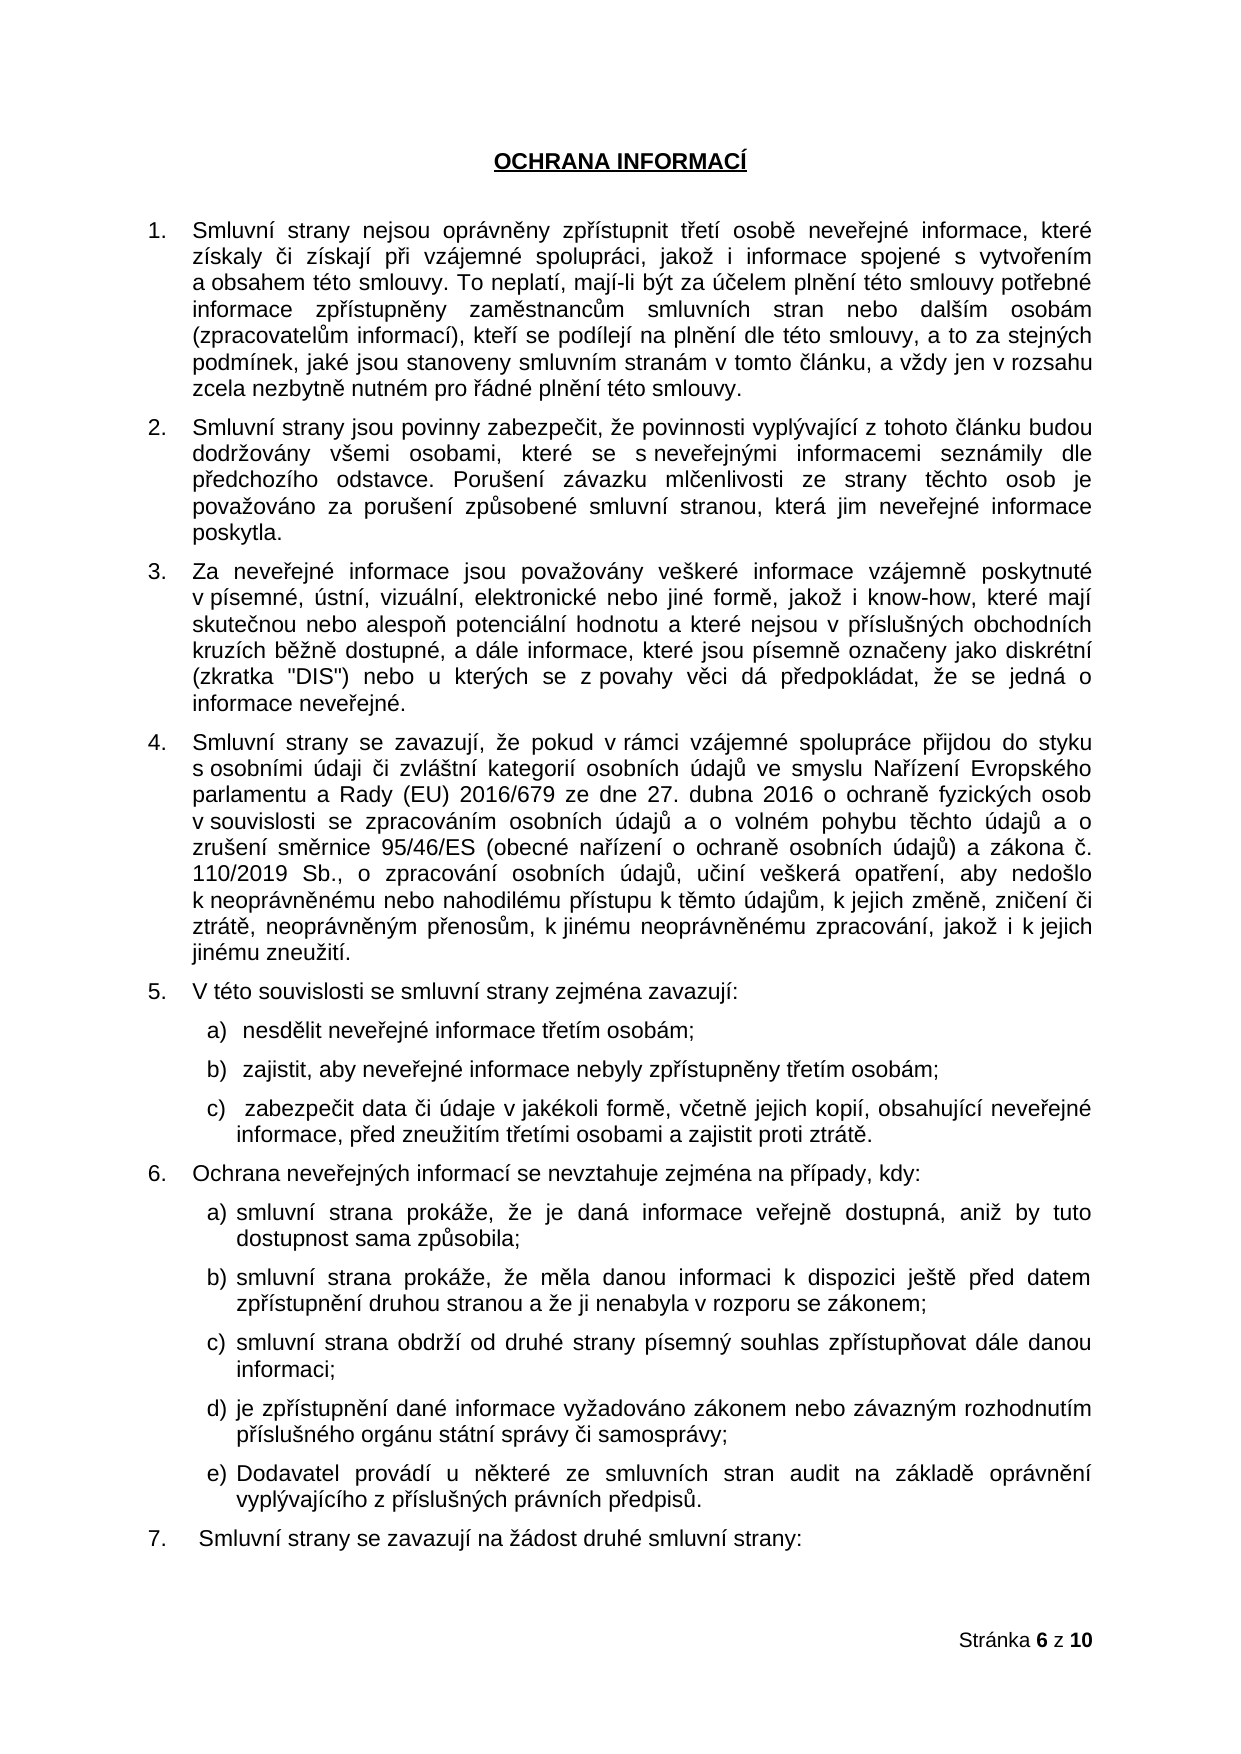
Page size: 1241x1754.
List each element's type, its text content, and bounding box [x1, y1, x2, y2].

text 6. Ochrana neveřejných informací se nevztahuje zejména na případy, kdy: [148, 1160, 1093, 1186]
list Dodavatel provádí u některé ze smluvních stran audit na základě oprávnění vyplývajícího z příslušných právních předpisů. [207, 1460, 1092, 1512]
text 4. Smluvní strany se zavazují, že pokud v rámci vzájemné spolupráce přijdou do styku s osobními údaji či zvláštní kategorií osobních údajů ve smyslu Nařízení Evropského parlamentu a Rady (EU) 2016/679 ze dne 27. dubna 2016 o ochraně fyzických osob v souvislosti se zpracováním osobních údajů a o volném pohybu těchto údajů a o zrušení směrnice 95/46/ES (obecné nařízení o ochraně osobních údajů) a zákona č. 110/2019 Sb., o zpracování osobních údajů, učiní veškerá opatření, aby nedošlo k neoprávněnému nebo nahodilému přístupu k těmto údajům, k jejich změně, zničení či ztrátě, neoprávněným přenosům, k jinému neoprávněnému zpracování, jakož i k jejich jinému zneužití. [148, 728, 1093, 966]
list smluvní strana prokáže, že je daná informace veřejně dostupná, aniž by tuto dostupnost sama způsobila; [207, 1199, 1092, 1252]
text 5. V této souvislosti se smluvní strany zejména zavazují: [148, 978, 1093, 1004]
list smluvní strana prokáže, že měla danou informaci k dispozici ještě před datem zpřístupnění druhou stranou a že ji nenabyla v rozporu se zákonem; [207, 1264, 1092, 1317]
list nesdělit neveřejné informace třetím osobám; [207, 1017, 1092, 1043]
text OCHRANA INFORMACÍ [148, 148, 1093, 174]
text 3. Za neveřejné informace jsou považovány veškeré informace vzájemně poskytnuté v písemné, ústní, vizuální, elektronické nebo jiné formě, jakož i know-how, které mají skutečnou nebo alespoň potenciální hodnotu a které nejsou v příslušných obchodních kruzích běžně dostupné, a dále informace, které jsou písemně označeny jako diskrétní (zkratka "DIS") nebo u kterých se z povahy věci dá předpokládat, že se jedná o informace neveřejné. [148, 558, 1093, 716]
text 7. Smluvní strany se zavazují na žádost druhé smluvní strany: [148, 1525, 1093, 1551]
list je zpřístupnění dané informace vyžadováno zákonem nebo závazným rozhodnutím příslušného orgánu státní správy či samosprávy; [207, 1394, 1092, 1447]
text 1. Smluvní strany nejsou oprávněny zpřístupnit třetí osobě neveřejné informace, které získaly či získají při vzájemné spolupráci, jakož i informace spojené s vytvořením a obsahem této smlouvy. To neplatí, mají-li být za účelem plnění této smlouvy potřebné informace zpřístupněny zaměstnancům smluvních stran nebo dalším osobám (zpracovatelům informací), kteří se podílejí na plnění dle této smlouvy, a to za stejných podmínek, jaké jsou stanoveny smluvním stranám v tomto článku, a vždy jen v rozsahu zcela nezbytně nutném pro řádné plnění této smlouvy. [148, 217, 1093, 401]
list zabezpečit data či údaje v jakékoli formě, včetně jejich kopií, obsahující neveřejné informace, před zneužitím třetími osobami a zajistit proti ztrátě. [207, 1095, 1092, 1147]
list zajistit, aby neveřejné informace nebyly zpřístupněny třetím osobám; [207, 1056, 1092, 1082]
list smluvní strana obdrží od druhé strany písemný souhlas zpřístupňovat dále danou informaci; [207, 1329, 1092, 1382]
text 2. Smluvní strany jsou povinny zabezpečit, že povinnosti vyplývající z tohoto článku budou dodržovány všemi osobami, které se s neveřejnými informacemi seznámily dle předchozího odstavce. Porušení závazku mlčenlivosti ze strany těchto osob je považováno za porušení způsobené smluvní stranou, která jim neveřejné informace poskytla. [148, 414, 1093, 545]
